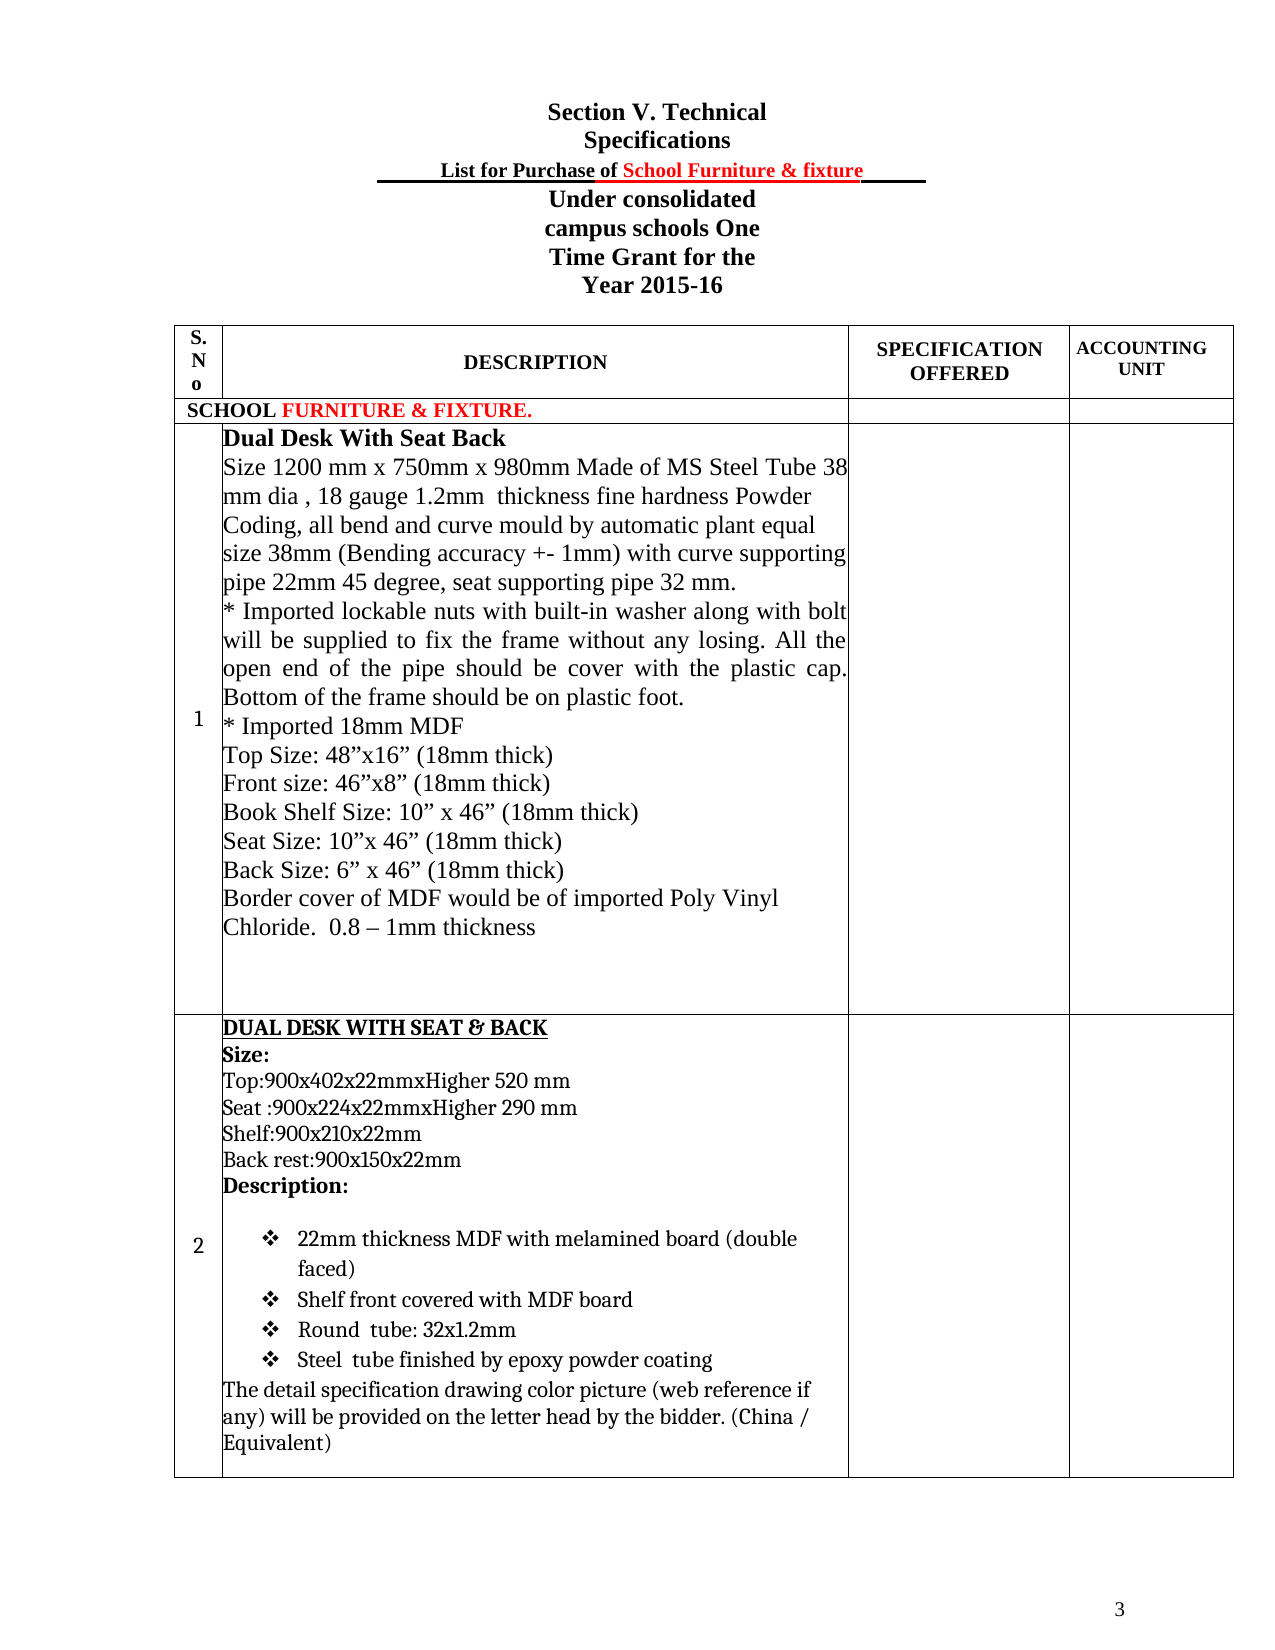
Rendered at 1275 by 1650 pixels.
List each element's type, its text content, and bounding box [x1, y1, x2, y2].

table_header SPECIFICATION OFFERED [849, 326, 1069, 397]
table_cell [1070, 424, 1233, 1014]
table_cell 1 [175, 424, 222, 1014]
table_cell [849, 1015, 1069, 1477]
table_cell Dual Desk With Seat Back Size 1200 mm x 750mm x 980mm Made of MS Steel Tube 38 mm dia , 18 gauge 1.2mm thickness fine hardness Powder Coding, all bend and curve mould by automatic plant equal size 38mm (Bending accuracy +- 1mm) with curve supporting pipe 22mm 45 degree, seat supporting pipe 32 mm. * Imported lockable nuts with built-in washer along with bolt will be supplied to fix the frame without any losing. All the open end of the pipe should be cover with the plastic cap. Bottom of the frame should be on plastic foot. * Imported 18mm MDF Top Size: 48”x16” (18mm thick) Front size: 46”x8” (18mm thick) Book Shelf Size: 10” x 46” (18mm thick) Seat Size: 10”x 46” (18mm thick) Back Size: 6” x 46” (18mm thick) Border cover of MDF would be of imported Poly Vinyl Chloride. 0.8 – 1mm thickness [223, 424, 848, 1014]
text Under consolidated campus schools One Time Grant for the Year 2015-16 [540, 184, 764, 299]
table_cell [1070, 399, 1233, 422]
table_cell SCHOOL FURNITURE & FIXTURE. [175, 399, 848, 422]
table_cell [849, 399, 1069, 422]
text List for Purchase of School Furniture & fixture [438, 154, 866, 181]
table_cell [1070, 1015, 1233, 1477]
table_cell DUAL DESK WITH SEAT & BACK Size: Top:900x402x22mmxHigher 520 mm Seat :900x224x22mmxHigher 290 mm Shelf:900x210x22mm Back rest:900x150x22mm Description: 22mm thickness MDF with melamined board (double faced) Shelf front covered with MDF board Round tube: 32x1.2mm Steel tube finished by epoxy powder coating The detail specification drawing color picture (web reference if any) will be provided on the letter head by the bidder. (China / Equivalent) [223, 1015, 848, 1477]
table_header DESCRIPTION [223, 326, 848, 397]
table_header S. N o [175, 326, 222, 397]
table_header ACCOUNTING UNIT [1070, 326, 1233, 397]
table_cell [849, 424, 1069, 1014]
table_cell 2 [175, 1015, 222, 1477]
text Section V. Technical Specifications [532, 97, 782, 154]
